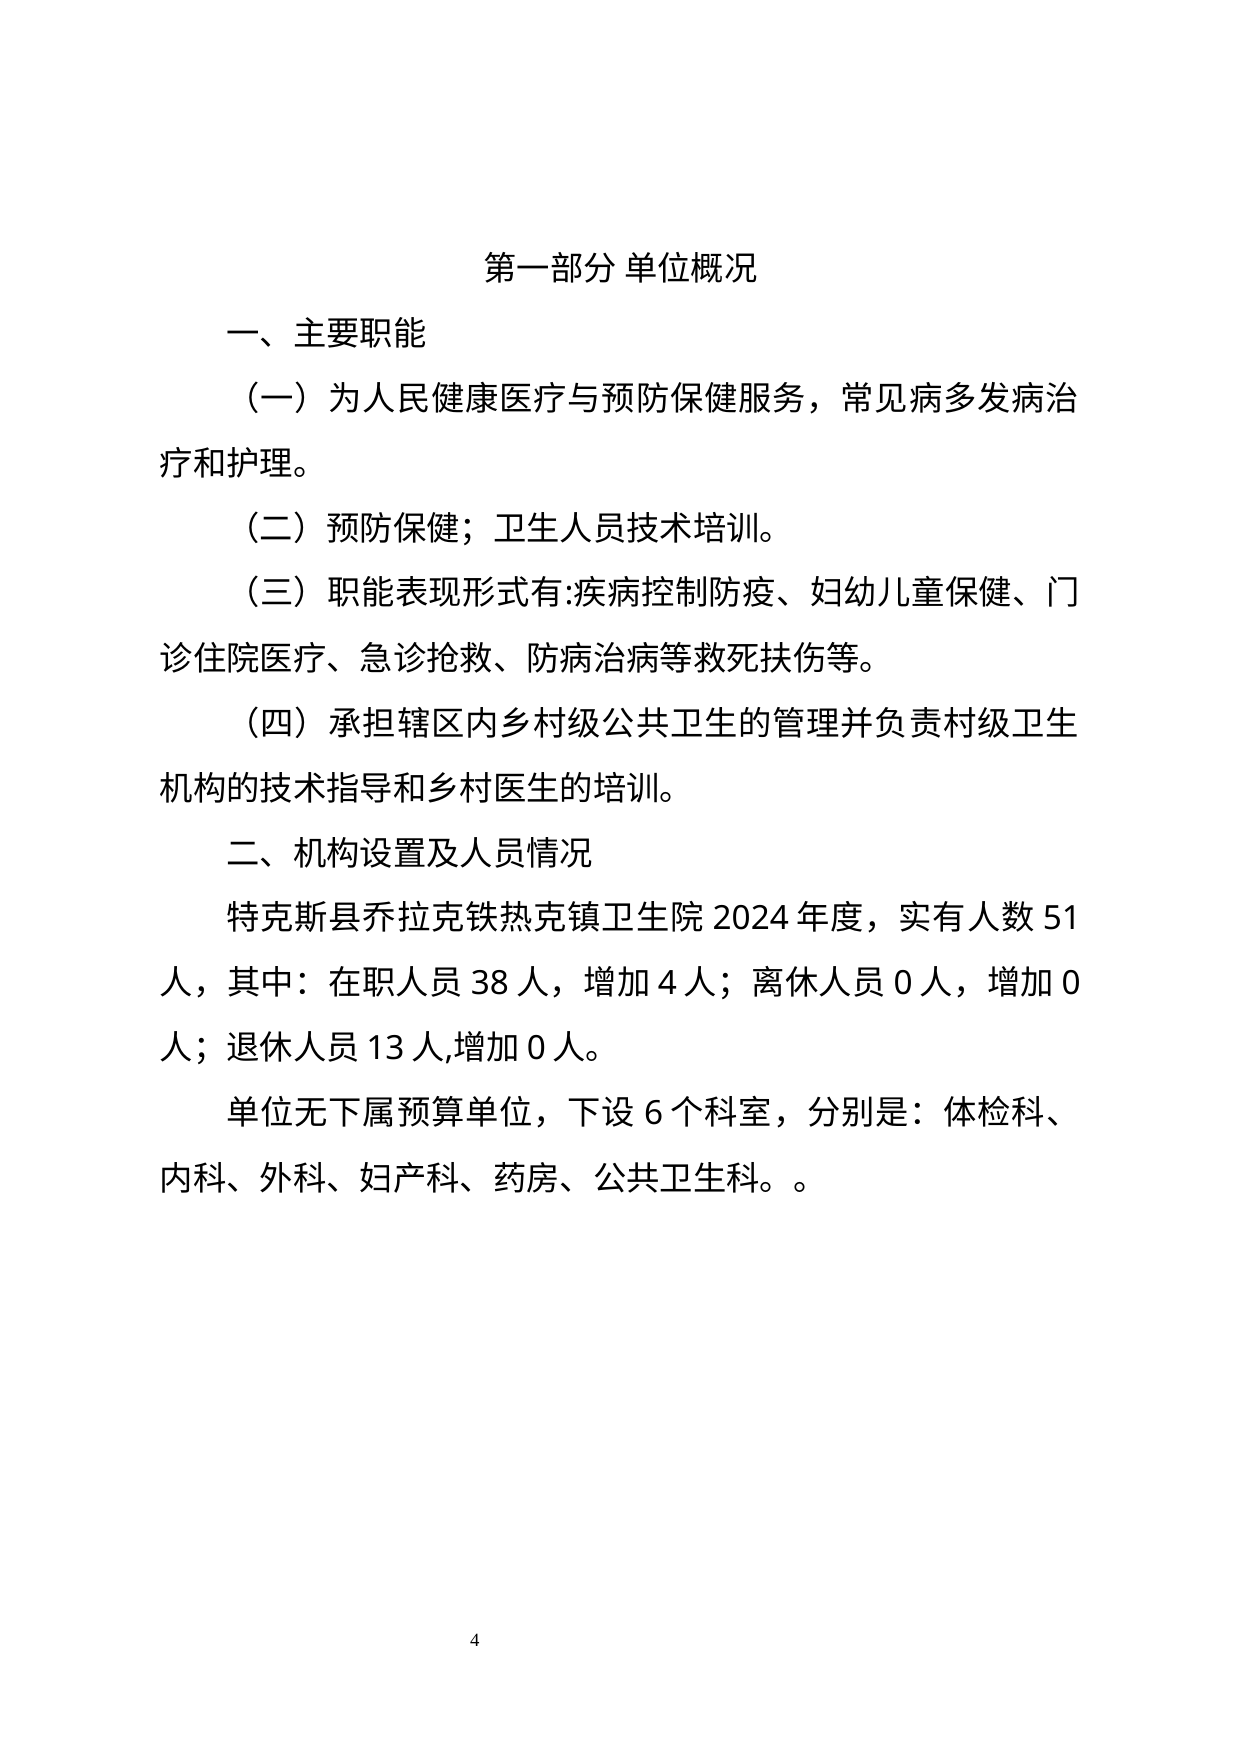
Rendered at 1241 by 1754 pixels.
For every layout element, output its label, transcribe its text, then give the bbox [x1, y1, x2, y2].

text （三）职能表现形式有:疾病控制防疫、妇幼儿童保健、门诊住院医疗、急诊抢救、防病治病等救死扶伤等。 [159, 558, 1081, 688]
text 二、机构设置及人员情况 [159, 818, 1081, 883]
text 单位无下属预算单位，下设6个科室，分别是：体检科、内科、外科、妇产科、药房、公共卫生科。。 [159, 1078, 1081, 1208]
text （二）预防保健；卫生人员技术培训。 [159, 493, 1081, 558]
text 第一部分 单位概况 [159, 233, 1081, 298]
text 特克斯县乔拉克铁热克镇卫生院2024年度，实有人数51人，其中：在职人员38人，增加4人；离休人员0人，增加0人；退休人员13人,增加0人。 [159, 883, 1081, 1078]
text 一、主要职能 [159, 298, 1081, 363]
text （一）为人民健康医疗与预防保健服务，常见病多发病治疗和护理。 [159, 363, 1081, 493]
text （四）承担辖区内乡村级公共卫生的管理并负责村级卫生机构的技术指导和乡村医生的培训。 [159, 688, 1081, 818]
